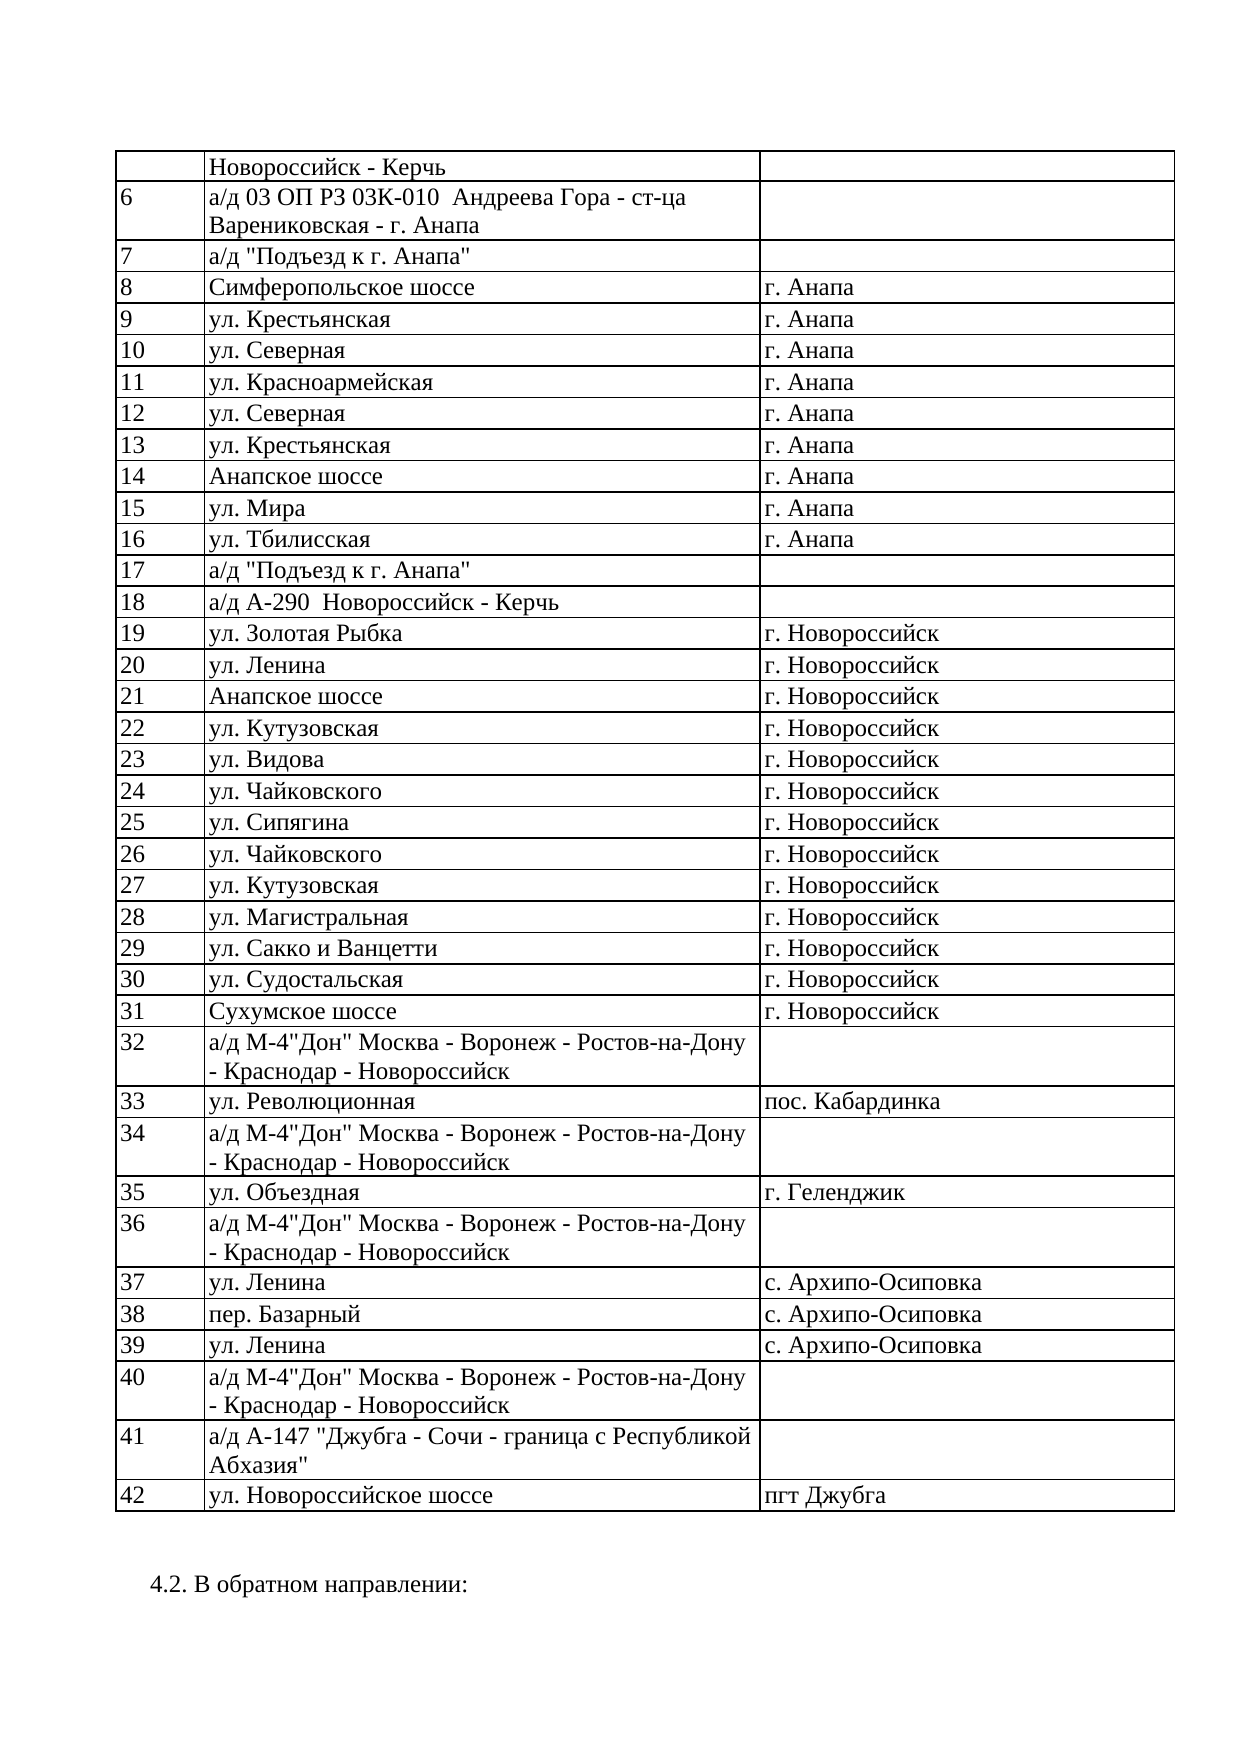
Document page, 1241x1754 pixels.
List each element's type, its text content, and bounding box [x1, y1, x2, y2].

table_cell г. Новороссийск [761, 681, 1174, 711]
table_cell 20 [117, 650, 204, 680]
table_cell г. Анапа [761, 461, 1174, 491]
table_cell а/д "Подъезд к г. Анапа" [205, 556, 759, 585]
table_cell ул. Тбилисская [205, 524, 759, 554]
table_cell а/д "Подъезд к г. Анапа" [205, 241, 759, 271]
table_cell 41 [117, 1421, 204, 1478]
table_cell [761, 241, 1174, 271]
table_cell ул. Северная [205, 398, 759, 428]
table_cell 33 [117, 1087, 204, 1116]
table_cell г. Анапа [761, 367, 1174, 397]
table_cell г. Анапа [761, 493, 1174, 522]
table_cell [761, 1362, 1174, 1419]
table_cell ул. Судостальская [205, 965, 759, 994]
table_cell г. Анапа [761, 398, 1174, 428]
table_cell ул. Ленина [205, 1268, 759, 1297]
table_cell 9 [117, 304, 204, 334]
table_cell 25 [117, 807, 204, 837]
table_cell 37 [117, 1268, 204, 1297]
table_cell 19 [117, 618, 204, 648]
table_cell пгт Джубга [761, 1480, 1174, 1510]
table_cell а/д М-4"Дон" Москва - Воронеж - Ростов-на-Дону - Краснодар - Новороссийск [205, 1118, 759, 1175]
table_cell а/д А-147 "Джубга - Сочи - граница с Республикой Абхазия" [205, 1421, 759, 1478]
table_cell г. Геленджик [761, 1177, 1174, 1207]
table_cell ул. Ленина [205, 1331, 759, 1360]
table_cell г. Анапа [761, 430, 1174, 459]
table_cell [761, 182, 1174, 239]
table_cell г. Новороссийск [761, 839, 1174, 868]
table_cell [761, 1027, 1174, 1085]
table_cell 36 [117, 1208, 204, 1266]
table_cell 31 [117, 996, 204, 1026]
table_cell ул. Чайковского [205, 839, 759, 868]
table_cell с. Архипо-Осиповка [761, 1268, 1174, 1297]
table_cell 10 [117, 335, 204, 365]
table_cell ул. Красноармейская [205, 367, 759, 397]
table_cell 40 [117, 1362, 204, 1419]
table_cell г. Анапа [761, 272, 1174, 302]
table_cell 21 [117, 681, 204, 711]
table_cell Анапское шоссе [205, 461, 759, 491]
table_cell [761, 1421, 1174, 1478]
table_cell г. Новороссийск [761, 744, 1174, 774]
table_cell [761, 1118, 1174, 1175]
table_cell а/д М-4"Дон" Москва - Воронеж - Ростов-на-Дону - Краснодар - Новороссийск [205, 1208, 759, 1266]
table_cell 39 [117, 1331, 204, 1360]
table_cell 14 [117, 461, 204, 491]
table_cell 26 [117, 839, 204, 868]
table_cell г. Новороссийск [761, 807, 1174, 837]
table_cell ул. Чайковского [205, 776, 759, 806]
table_cell 18 [117, 587, 204, 617]
table_cell а/д М-4"Дон" Москва - Воронеж - Ростов-на-Дону - Краснодар - Новороссийск [205, 1027, 759, 1085]
table_cell 22 [117, 713, 204, 743]
table_cell г. Новороссийск [761, 650, 1174, 680]
table_cell ул. Революционная [205, 1087, 759, 1116]
table_cell 15 [117, 493, 204, 522]
table_cell г. Новороссийск [761, 870, 1174, 900]
text 4.2. В обратном направлении: [150, 1569, 1090, 1598]
table_cell [761, 152, 1174, 180]
table_cell 7 [117, 241, 204, 271]
table_cell г. Анапа [761, 304, 1174, 334]
table_cell 8 [117, 272, 204, 302]
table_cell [205, 152, 759, 180]
table_cell 13 [117, 430, 204, 459]
table_cell с. Архипо-Осиповка [761, 1299, 1174, 1329]
table_cell Симферопольское шоссе [205, 272, 759, 302]
table_cell 11 [117, 367, 204, 397]
table_cell г. Анапа [761, 335, 1174, 365]
table_cell 28 [117, 902, 204, 931]
table_cell пос. Кабардинка [761, 1087, 1174, 1116]
table_cell 42 [117, 1480, 204, 1510]
table_cell 16 [117, 524, 204, 554]
table_cell пер. Базарный [205, 1299, 759, 1329]
table_cell ул. Кутузовская [205, 713, 759, 743]
table_cell г. Новороссийск [761, 996, 1174, 1026]
table_cell г. Новороссийск [761, 776, 1174, 806]
table_cell ул. Сипягина [205, 807, 759, 837]
table_cell а/д А-290 Новороссийск - Керчь [205, 587, 759, 617]
table_cell Сухумское шоссе [205, 996, 759, 1026]
table_cell ул. Ленина [205, 650, 759, 680]
table_cell ул. Магистральная [205, 902, 759, 931]
table_cell 24 [117, 776, 204, 806]
table_cell г. Новороссийск [761, 713, 1174, 743]
table_cell ул. Золотая Рыбка [205, 618, 759, 648]
table_cell с. Архипо-Осиповка [761, 1331, 1174, 1360]
table_cell 23 [117, 744, 204, 774]
table_cell г. Новороссийск [761, 618, 1174, 648]
table_cell ул. Сакко и Ванцетти [205, 933, 759, 963]
table_cell ул. Объездная [205, 1177, 759, 1207]
table_cell 34 [117, 1118, 204, 1175]
table_cell а/д 03 ОП РЗ 03К-010 Андреева Гора - ст-ца Варениковская - г. Анапа [205, 182, 759, 239]
table_cell [761, 556, 1174, 585]
table_cell 17 [117, 556, 204, 585]
table_cell 5 [117, 152, 204, 180]
table_cell 35 [117, 1177, 204, 1207]
table_cell ул. Крестьянская [205, 304, 759, 334]
table_cell ул. Видова [205, 744, 759, 774]
table_cell 38 [117, 1299, 204, 1329]
table_cell г. Новороссийск [761, 965, 1174, 994]
table_cell ул. Новороссийское шоссе [205, 1480, 759, 1510]
table_cell 6 [117, 182, 204, 239]
table_cell ул. Северная [205, 335, 759, 365]
table_cell ул. Кутузовская [205, 870, 759, 900]
table_cell 29 [117, 933, 204, 963]
table_cell ул. Мира [205, 493, 759, 522]
table_cell г. Новороссийск [761, 933, 1174, 963]
table_cell [761, 1208, 1174, 1266]
table_cell 27 [117, 870, 204, 900]
table_cell 12 [117, 398, 204, 428]
table_cell г. Новороссийск [761, 902, 1174, 931]
table_cell ул. Крестьянская [205, 430, 759, 459]
table_cell Анапское шоссе [205, 681, 759, 711]
table_cell а/д М-4"Дон" Москва - Воронеж - Ростов-на-Дону - Краснодар - Новороссийск [205, 1362, 759, 1419]
table_cell 32 [117, 1027, 204, 1085]
table_cell 30 [117, 965, 204, 994]
table_cell [761, 587, 1174, 617]
table_cell г. Анапа [761, 524, 1174, 554]
